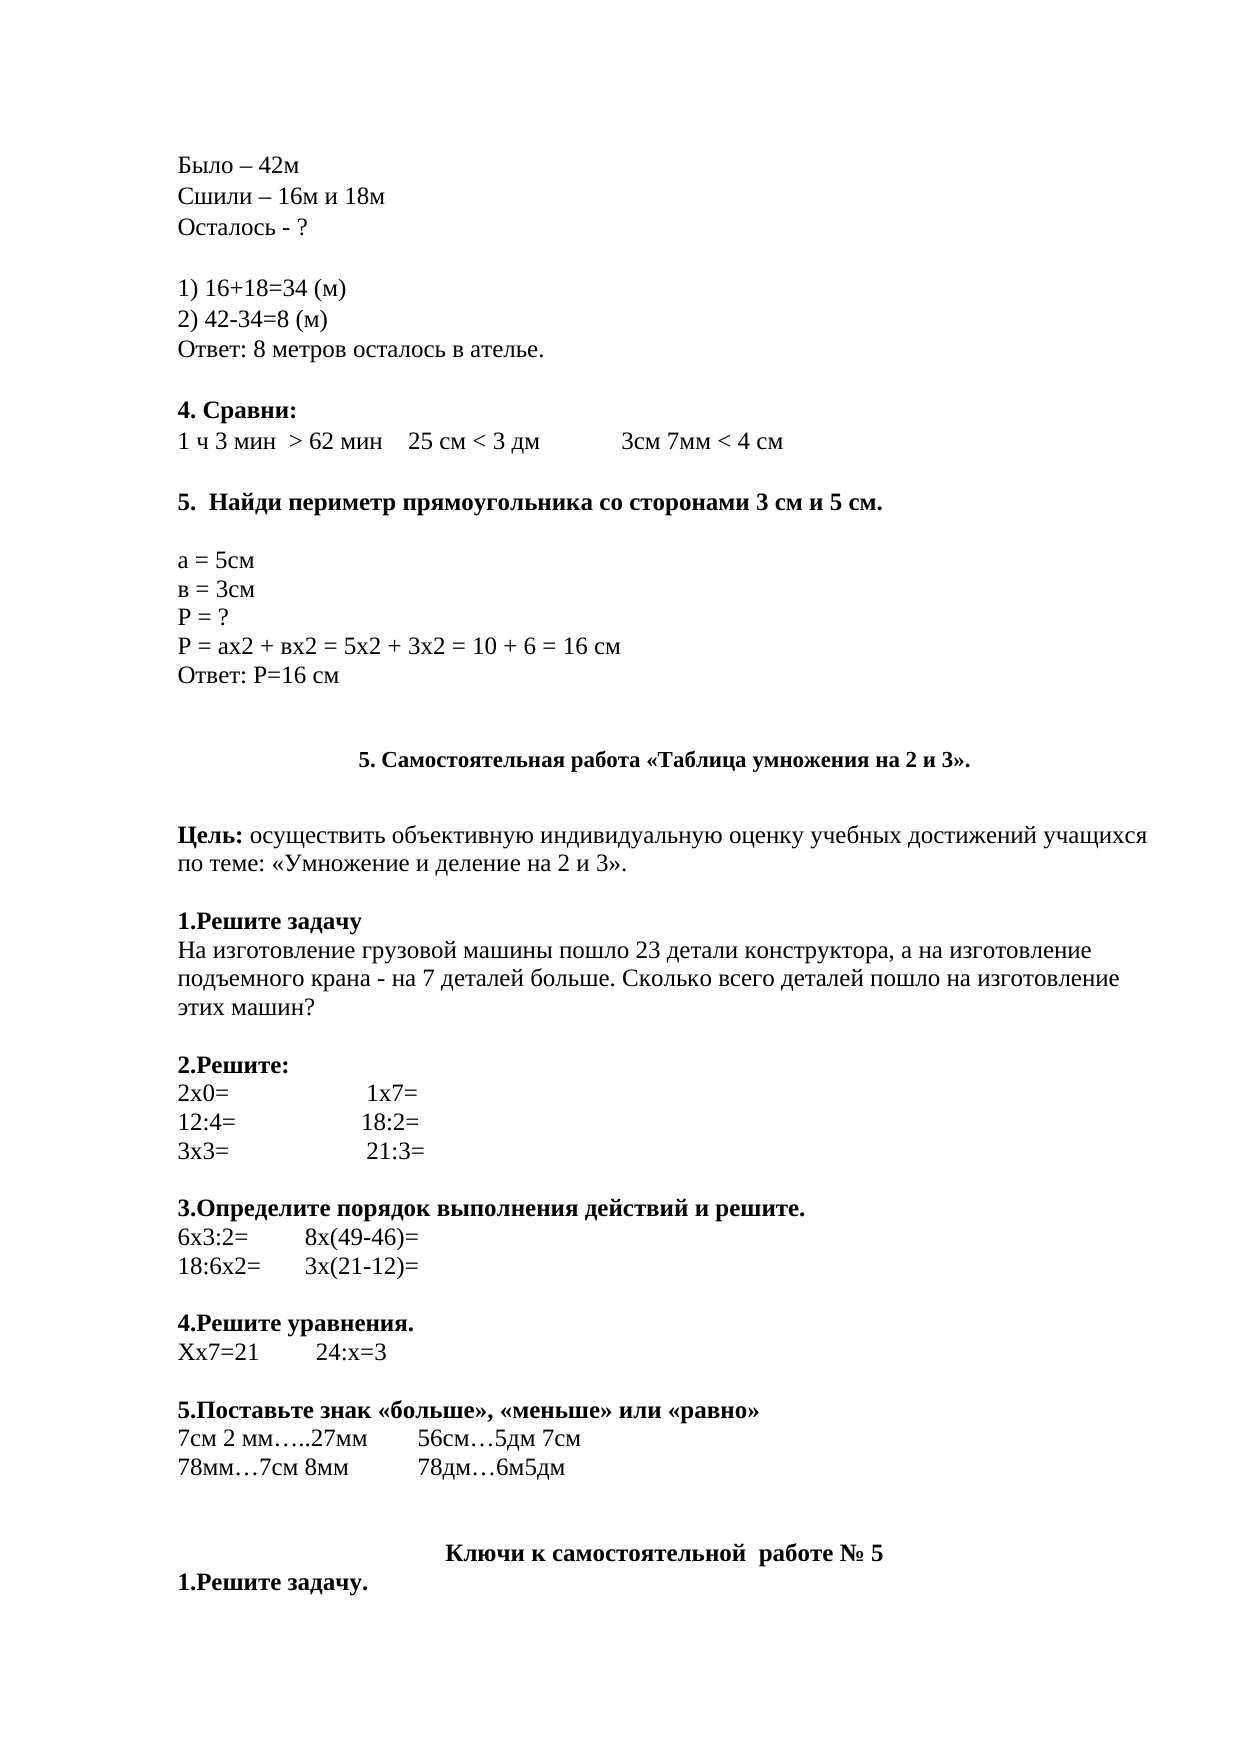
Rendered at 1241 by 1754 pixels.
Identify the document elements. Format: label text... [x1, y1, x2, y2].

text Р = ? [177, 602, 1152, 631]
text 18:6х2= 3х(21-12)= [177, 1251, 1152, 1280]
text 2.Решите: [177, 1050, 1152, 1078]
text 3.Определите порядок выполнения действий и решите. [177, 1193, 1152, 1222]
text 2) 42-34=8 (м) [177, 302, 1152, 332]
text в = 3см [177, 574, 1152, 602]
text 4. Сравни: [177, 394, 1152, 424]
text 4.Решите уравнения. [177, 1308, 1152, 1337]
text Ключи к самостоятельной работе № 5 [177, 1538, 1152, 1567]
text Было – 42м [177, 149, 1152, 179]
text 5.Поставьте знак «больше», «меньше» или «равно» [177, 1395, 1152, 1423]
text 1) 16+18=34 (м) [177, 271, 1152, 302]
text Хх7=21 24:х=3 [177, 1337, 1152, 1366]
text а = 5см [177, 545, 1152, 574]
text 1.Решите задачу. [177, 1567, 1152, 1596]
text 5. Найди периметр прямоугольника со сторонами 3 см и 5 см. [177, 486, 1152, 516]
text 78мм…7см 8мм 78дм…6м5дм [177, 1452, 1152, 1481]
text 7см 2 мм…..27мм 56см…5дм 7см [177, 1423, 1152, 1452]
text Цель: осуществить объективную индивидуальную оценку учебных достижений учащихся по теме: «Умножение и деление на 2 и 3». [177, 820, 1152, 877]
text Сшили – 16м и 18м [177, 179, 1152, 210]
text На изготовление грузовой машины пошло 23 детали конструктора, а на изготовление подъемного крана - на 7 деталей больше. Сколько всего деталей пошло на изготовление этих машин? [177, 935, 1152, 1021]
text 3х3= 21:3= [177, 1136, 1152, 1165]
text Осталось - ? [177, 210, 1152, 241]
text Ответ: Р=16 см [177, 660, 1152, 689]
text 1.Решите задачу [177, 906, 1152, 935]
text 5. Самостоятельная работа «Таблица умножения на 2 и 3». [177, 746, 1152, 773]
text 12:4= 18:2= [177, 1107, 1152, 1136]
text 1 ч 3 мин > 62 мин 25 см < 3 дм 3см 7мм < 4 см [177, 424, 1152, 455]
text Ответ: 8 метров осталось в ателье. [177, 332, 1152, 363]
text 6х3:2= 8х(49-46)= [177, 1222, 1152, 1251]
text Р = ах2 + вх2 = 5х2 + 3х2 = 10 + 6 = 16 см [177, 631, 1152, 660]
text 2х0= 1х7= [177, 1078, 1152, 1107]
